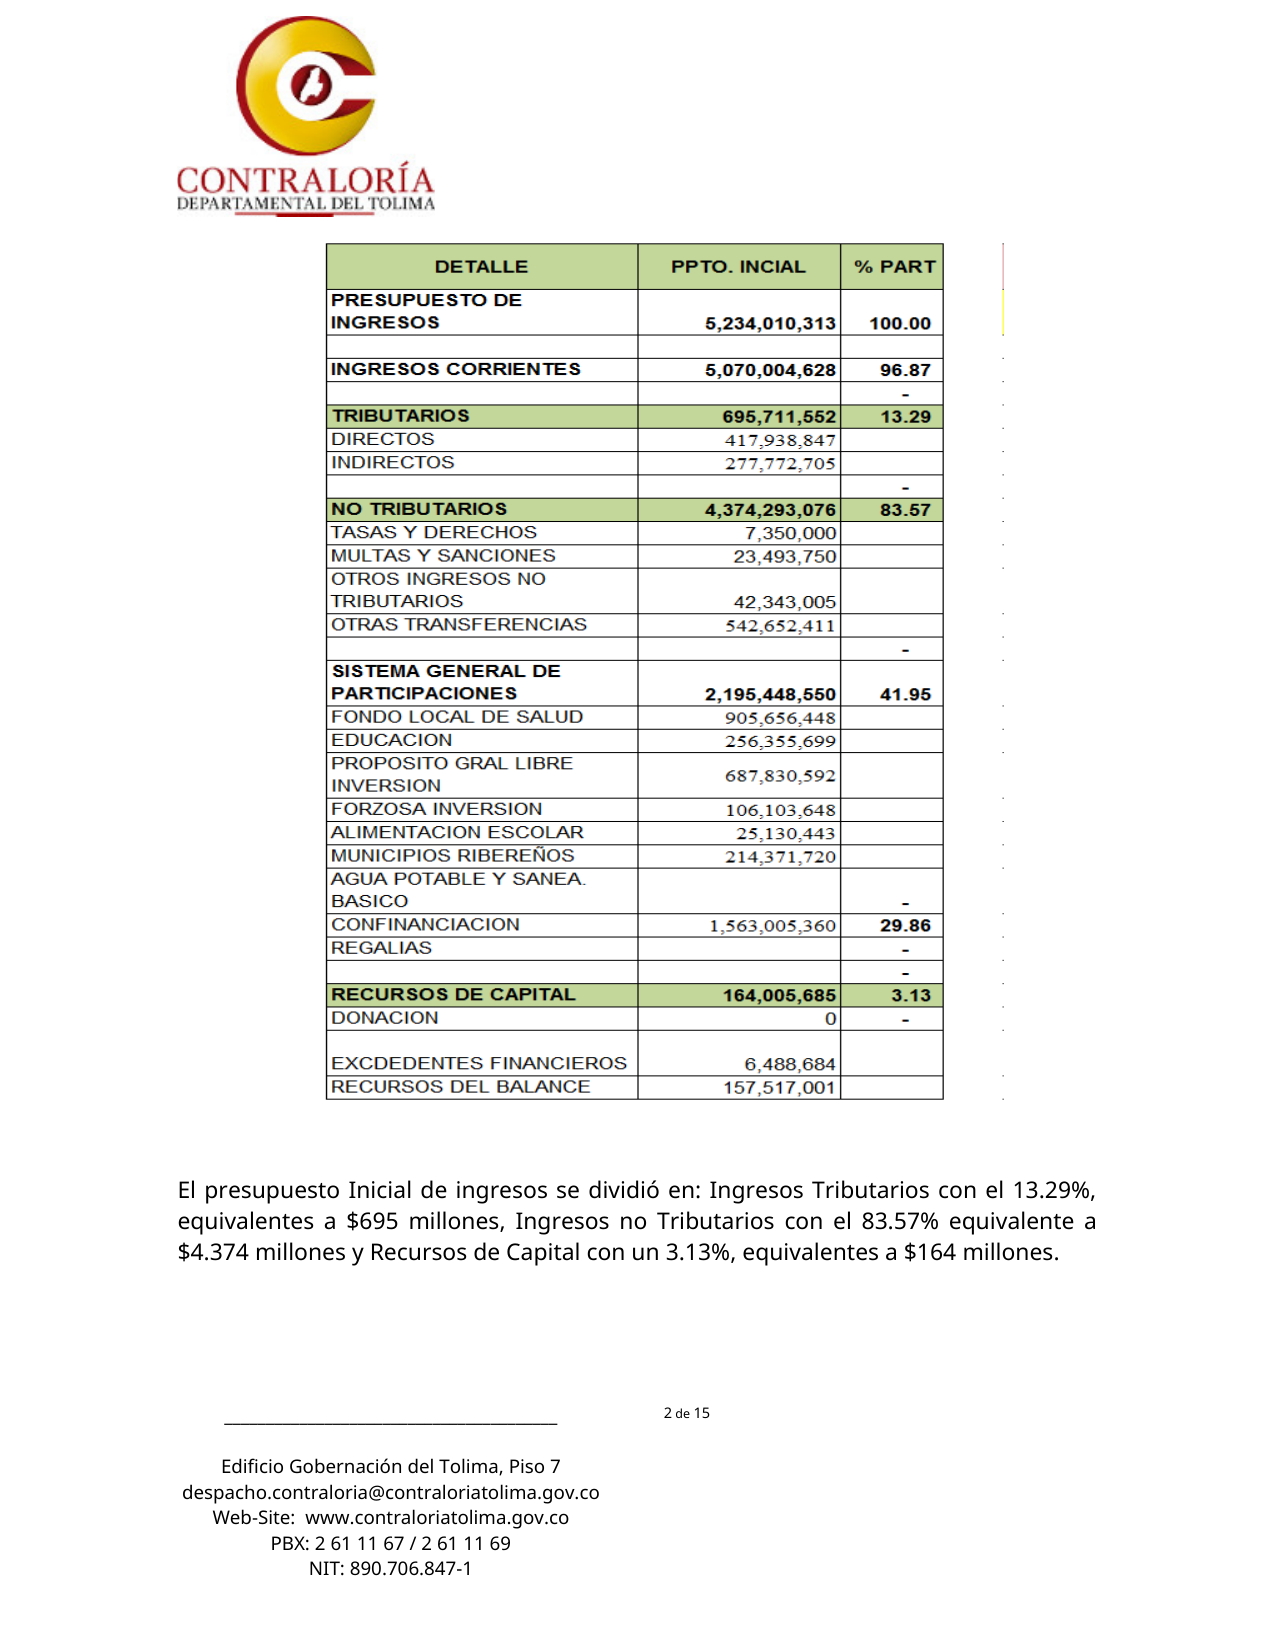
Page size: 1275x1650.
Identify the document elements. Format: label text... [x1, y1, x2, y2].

picture [271, 220, 1004, 1122]
text El presupuesto Inicial de ingresos se dividió en: Ingresos Tributarios con el 13.29%, equivalentes a $695 millones, Ingresos no Tributarios con el 83.57% equivalente a $4.374 millones y Recursos de Capital con un 3.13%, equivalentes a $164 millones. [177, 1174, 1098, 1268]
picture [177, 16, 435, 217]
